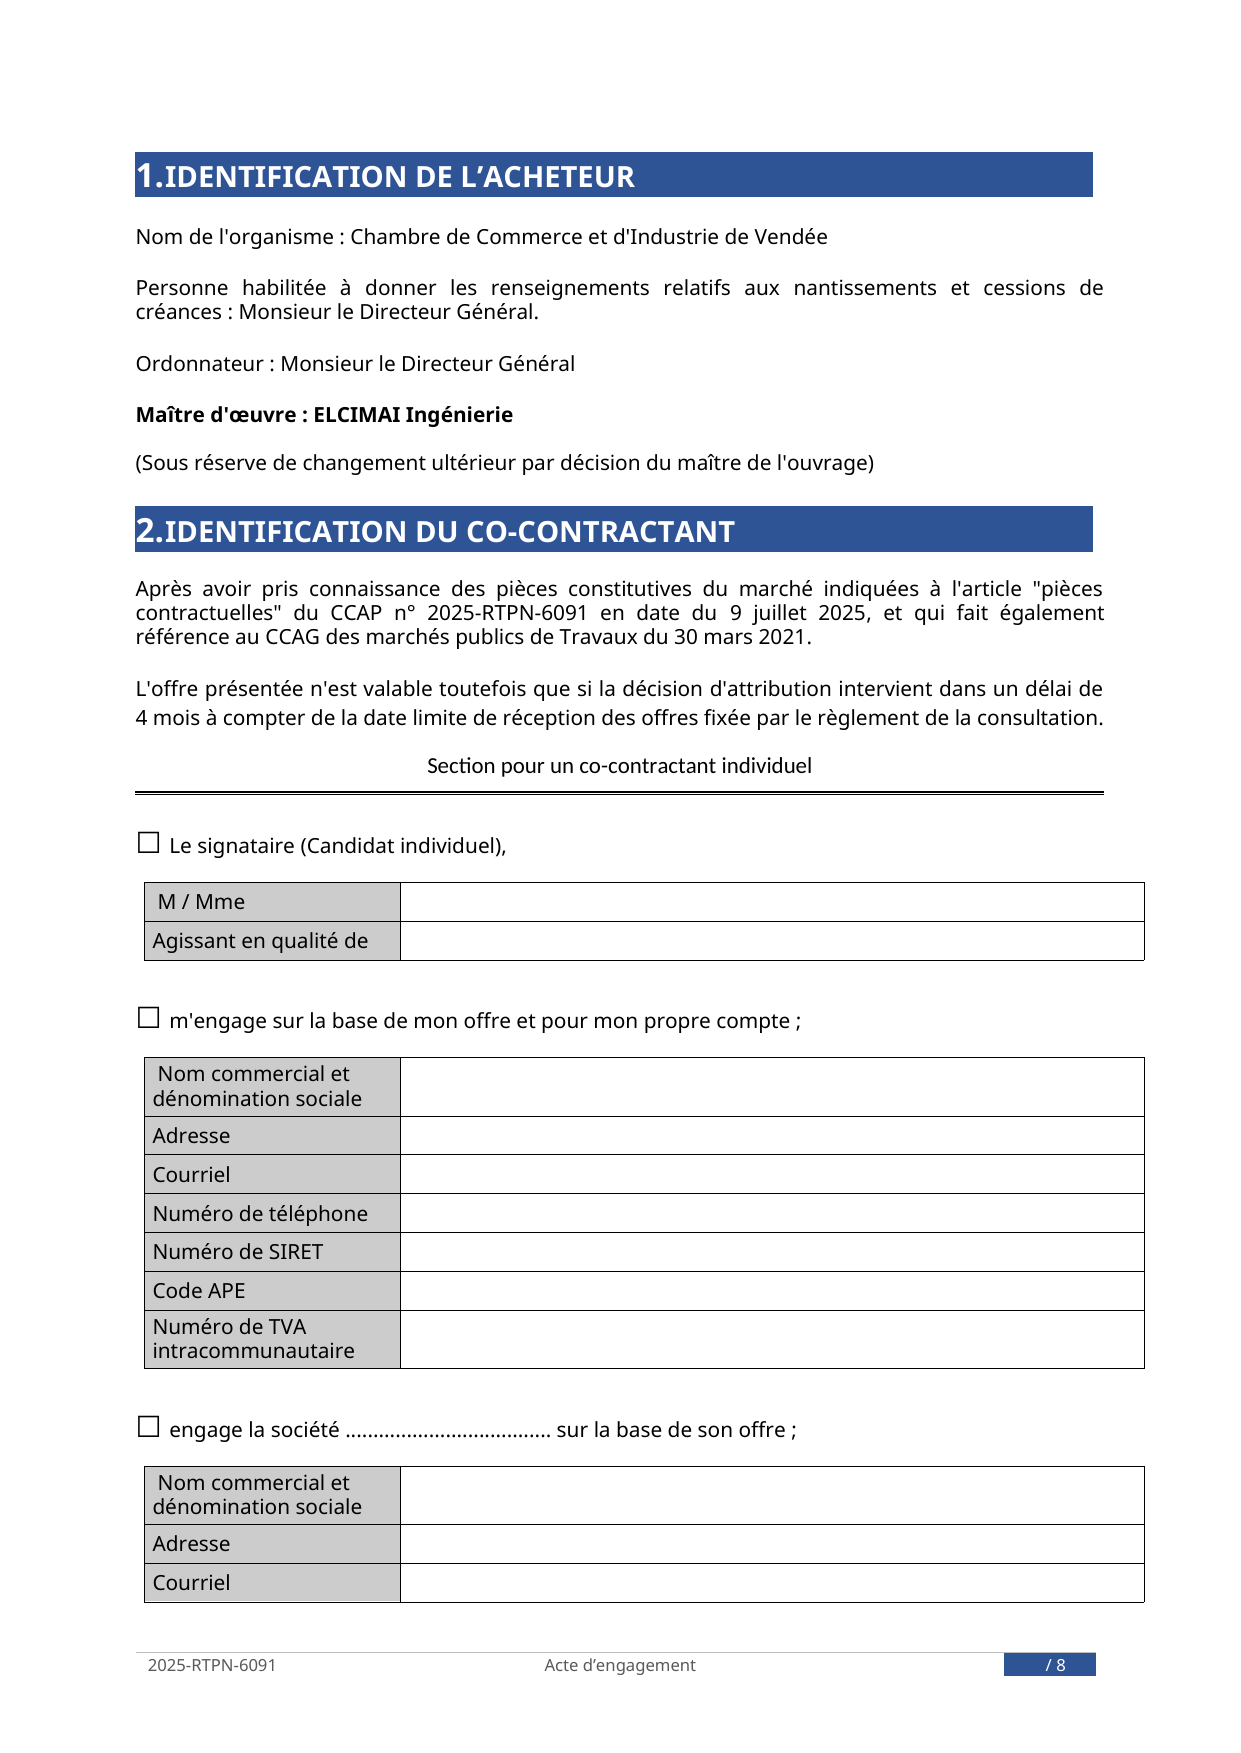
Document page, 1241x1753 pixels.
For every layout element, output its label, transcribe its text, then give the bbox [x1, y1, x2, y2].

text Après avoir pris connaissance des pièces constitutives du marché indiquées à l'article "pièces contractuelles" du CCAP n° 2025-RTPN-6091 en date du , et qui fait également référence au . [135, 577, 1105, 649]
table_cell [401, 1155, 1144, 1193]
subtitle IDENTIFICATION DE L’ACHETEUR [135, 152, 1093, 197]
table_cell [401, 1194, 1144, 1232]
text Le signataire (Candidat individuel), [135, 823, 1105, 862]
table_header [401, 1058, 1144, 1116]
text Personne habilitée à donner les renseignements relatifs aux nantissements et cessions de créances : Monsieur le Directeur Général. [135, 276, 1105, 324]
table_cell [401, 922, 1144, 960]
table_cell [401, 1525, 1144, 1563]
table_header [401, 883, 1144, 921]
table_cell Courriel [145, 1155, 400, 1193]
text Maître d'œuvre : ELCIMAI Ingénierie [135, 403, 1105, 427]
table_cell [401, 1272, 1144, 1310]
table_header Nom commercial et dénomination sociale [145, 1058, 400, 1116]
text Ordonnateur : Monsieur le Directeur Général [135, 349, 1105, 378]
table_cell Agissant en qualité de [145, 922, 400, 960]
table_header Nom commercial et dénomination sociale [145, 1467, 400, 1524]
table_cell Numéro de SIRET [145, 1233, 400, 1271]
table_header M / Mme [145, 883, 400, 921]
table_cell [401, 1117, 1144, 1154]
text Nom de l'organisme : Chambre de Commerce et d'Industrie de Vendée [135, 222, 1105, 251]
table_cell Adresse [145, 1117, 400, 1154]
table_cell [401, 1564, 1144, 1601]
table_cell Numéro de téléphone [145, 1194, 400, 1232]
table_cell Courriel [145, 1564, 400, 1601]
table_header [401, 1467, 1144, 1524]
text L'offre présentée n'est valable toutefois que si la décision d'attribution intervient dans un délai de 4 mois à compter de la date limite de réception des offres fixée par le règlement de la consultation. [135, 674, 1105, 731]
table_cell Adresse [145, 1525, 400, 1563]
table_header Section pour un co-contractant individuel [135, 754, 1104, 791]
subtitle IDENTIFICATION DU CO-CONTRACTANT [135, 506, 1093, 552]
table_cell Code APE [145, 1272, 400, 1310]
table_cell [401, 1311, 1144, 1368]
text engage la société ..................................... sur la base de son offre ; [135, 1406, 1105, 1446]
table_cell Numéro de TVA intracommunautaire [145, 1311, 400, 1368]
text m'engage sur la base de mon offre et pour mon propre compte ; [135, 998, 1105, 1037]
table_cell [401, 1233, 1144, 1271]
text (Sous réserve de changement ultérieur par décision du maître de l'ouvrage) [135, 451, 1105, 475]
